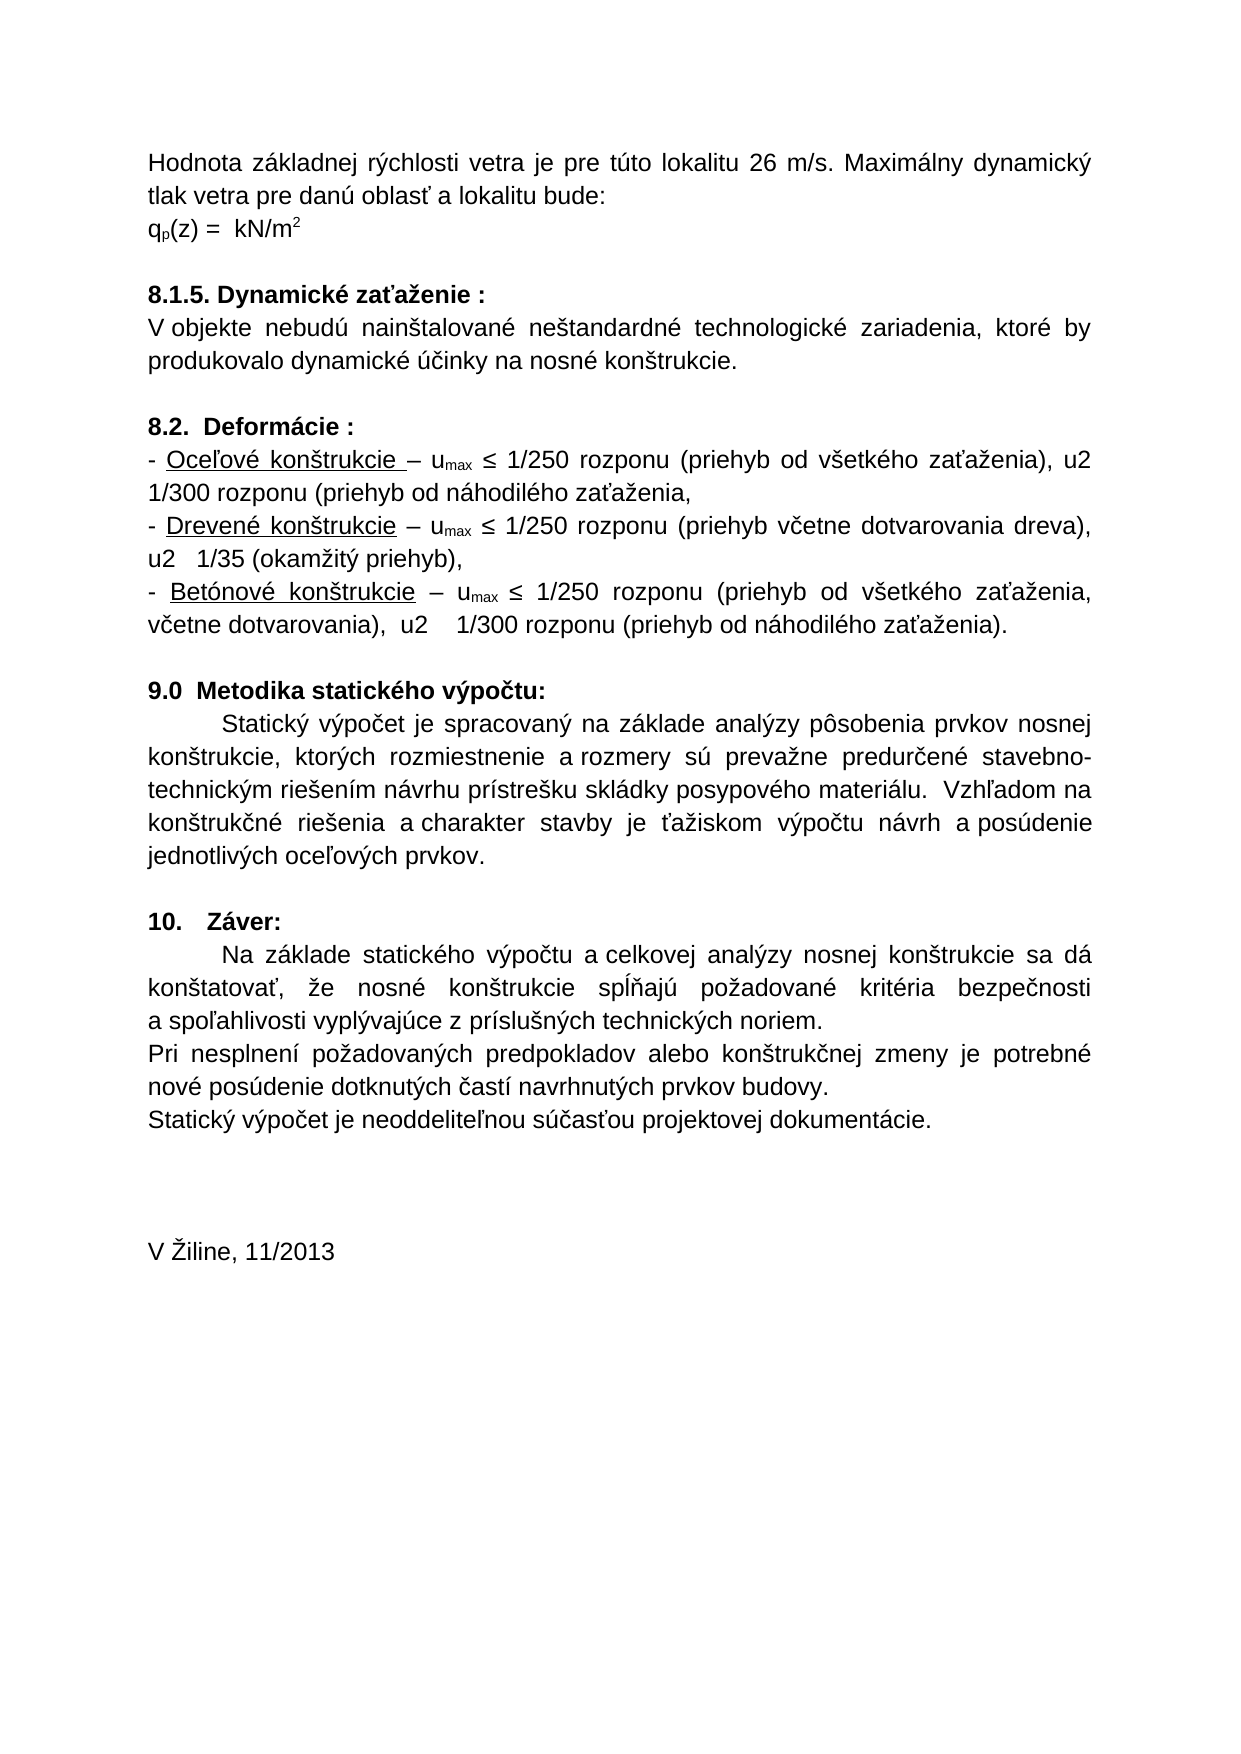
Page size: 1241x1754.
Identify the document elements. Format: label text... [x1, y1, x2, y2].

list Statický výpočet je neoddeliteľnou súčasťou projektovej dokumentácie. [148, 1105, 1093, 1134]
list 8.2. Deformácie : [148, 412, 1093, 441]
list 9.0 Metodika statického výpočtu: [148, 676, 1093, 705]
list Na základe statického výpočtu a celkovej analýzy nosnej konštrukcie sa dá konštatovať, že nosné konštrukcie spĺňajú požadované kritéria bezpečnosti a spoľahlivosti vyplývajúce z príslušných technických noriem. [148, 940, 1093, 1035]
list Hodnota základnej rýchlosti vetra je pre túto lokalitu 26 m/s. Maximálny dynamický tlak vetra pre danú oblasť a lokalitu bude: [148, 148, 1093, 209]
list - Betónové konštrukcie – umax ≤ 1/250 rozponu (priehyb od všetkého zaťaženia, včetne dotvarovania), u2 1/300 rozponu (priehyb od náhodilého zaťaženia). [148, 577, 1093, 639]
list Statický výpočet je spracovaný na základe analýzy pôsobenia prvkov nosnej konštrukcie, ktorých rozmiestnenie a rozmery sú prevažne predurčené stavebno-technickým riešením návrhu prístrešku skládky posypového materiálu. Vzhľadom na konštrukčné riešenia a charakter stavby je ťažiskom výpočtu návrh a posúdenie jednotlivých oceľových prvkov. [148, 709, 1093, 870]
list V objekte nebudú nainštalované neštandardné technologické zariadenia, ktoré by produkovalo dynamické účinky na nosné konštrukcie. [148, 313, 1093, 374]
list Pri nesplnení požadovaných predpokladov alebo konštrukčnej zmeny je potrebné nové posúdenie dotknutých častí navrhnutých prvkov budovy. [148, 1039, 1093, 1101]
list V Žiline, 11/2013 [148, 1237, 1093, 1266]
list - Drevené konštrukcie – umax ≤ 1/250 rozponu (priehyb včetne dotvarovania dreva), u2 1/35 (okamžitý priehyb), [148, 511, 1093, 573]
list Záver: [148, 907, 1093, 936]
list qp(z) = kN/m2 [148, 214, 1093, 242]
list - Oceľové konštrukcie – umax ≤ 1/250 rozponu (priehyb od všetkého zaťaženia), u2 1/300 rozponu (priehyb od náhodilého zaťaženia, [148, 445, 1093, 507]
list 8.1.5. Dynamické zaťaženie : [148, 280, 1093, 308]
